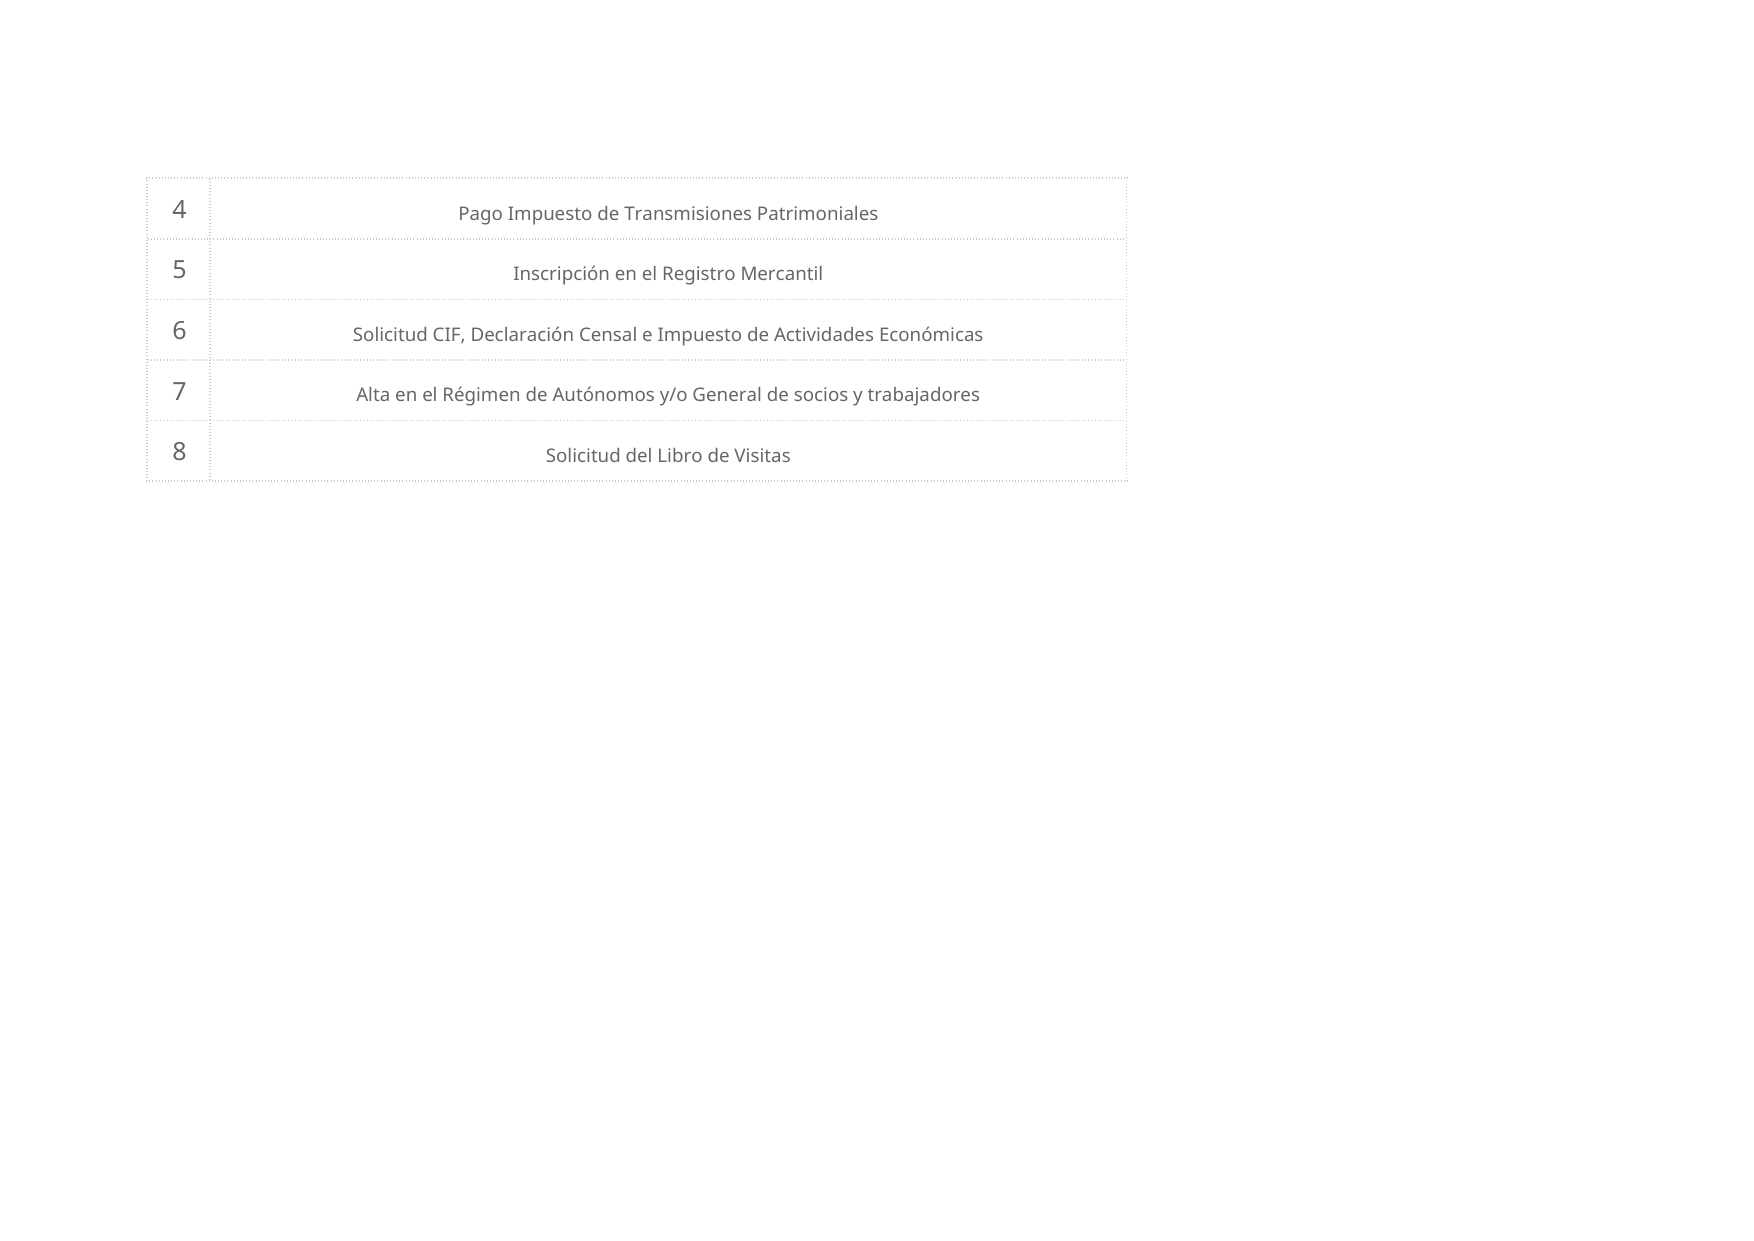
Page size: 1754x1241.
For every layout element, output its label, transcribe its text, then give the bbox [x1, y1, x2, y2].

table_cell Alta en el Régimen de Autónomos y/o General de socios y trabajadores [210, 359, 1127, 420]
table_cell 7 [147, 359, 210, 420]
table_cell 6 [147, 299, 210, 359]
table_cell Inscripción en el Registro Mercantil [210, 238, 1127, 298]
table_cell Solicitud CIF, Declaración Censal e Impuesto de Actividades Económicas [210, 299, 1127, 359]
table_cell 8 [147, 420, 210, 480]
table_cell Solicitud del Libro de Visitas [210, 420, 1127, 480]
table_cell 4 [147, 177, 210, 238]
table_cell 5 [147, 238, 210, 298]
table_cell Pago Impuesto de Transmisiones Patrimoniales [210, 177, 1127, 238]
